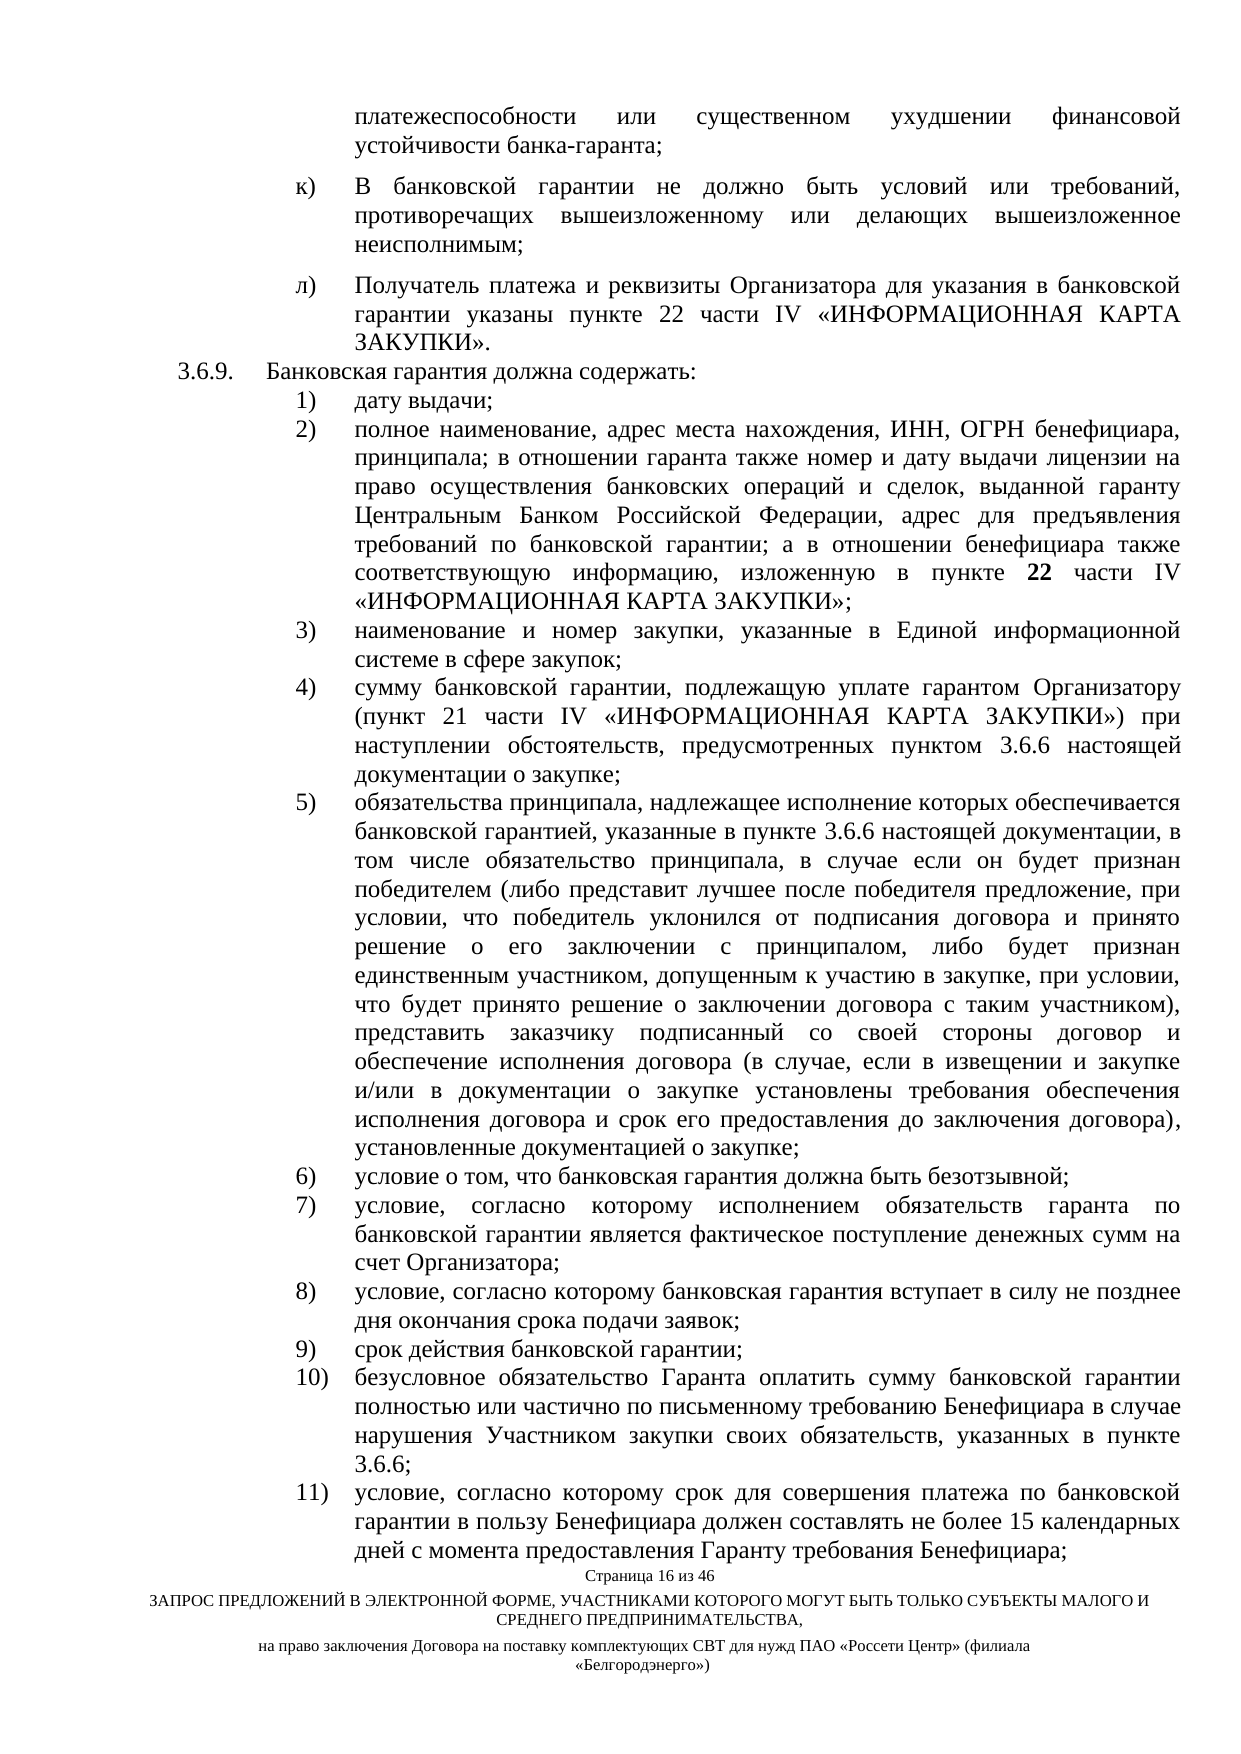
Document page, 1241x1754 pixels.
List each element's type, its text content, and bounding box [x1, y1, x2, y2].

list полное наименование, адрес места нахождения, ИНН, ОГРН бенефициара, принципала; в отношении гаранта также номер и дату выдачи лицензии на право осуществления банковских операций и сделок, выданной гаранту Центральным Банком Российской Федерации, адрес для предъявления требований по банковской гарантии; а в отношении бенефициара также соответствующую информацию, изложенную в пункте 22 части IV «ИНФОРМАЦИОННАЯ КАРТА ЗАКУПКИ»; [295, 414, 1181, 615]
list условие о том, что банковская гарантия должна быть безотзывной; [295, 1161, 1181, 1190]
list безусловное обязательство Гаранта оплатить сумму банковской гарантии полностью или частично по письменному требованию Бенефициара в случае нарушения Участником закупки своих обязательств, указанных в пункте 3.6.6; [295, 1362, 1181, 1477]
list обязательства принципала, надлежащее исполнение которых обеспечивается банковской гарантией, указанные в пункте 3.6.6 настоящей документации, в том числе обязательство принципала, в случае если он будет признан победителем (либо представит лучшее после победителя предложение, при условии, что победитель уклонился от подписания договора и принято решение о его заключении с принципалом, либо будет признан единственным участником, допущенным к участию в закупке, при условии, что будет принято решение о заключении договора с таким участником), представить заказчику подписанный со своей стороны договор и обеспечение исполнения договора (в случае, если в извещении и закупке и/или в документации о закупке установлены требования обеспечения исполнения договора и срок его предоставления до заключения договора), установленные документацией о закупке; [295, 787, 1181, 1161]
list наименование и номер закупки, указанные в Единой информационной системе в сфере закупок; [295, 615, 1181, 672]
list условие, согласно которому срок для совершения платежа по банковской гарантии в пользу Бенефициара должен составлять не более 15 календарных дней с момента предоставления Гаранту требования Бенефициара; [295, 1477, 1181, 1564]
list условие, согласно которому исполнением обязательств гаранта по банковской гарантии является фактическое поступление денежных сумм на счет Организатора; [295, 1190, 1181, 1276]
list условие, согласно которому банковская гарантия вступает в силу не позднее дня окончания срока подачи заявок; [295, 1276, 1181, 1334]
subtitle Банковская гарантия должна содержать: [118, 356, 1181, 385]
list сумму банковской гарантии, подлежащую уплате гарантом Организатору (пункт 21 части IV «ИНФОРМАЦИОННАЯ КАРТА ЗАКУПКИ») при наступлении обстоятельств, предусмотренных пунктом 3.6.6 настоящей документации о закупке; [295, 672, 1181, 787]
list дату выдачи; [295, 385, 1181, 414]
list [295, 101, 1181, 159]
list В банковской гарантии не должно быть условий или требований, противоречащих вышеизложенному или делающих вышеизложенное неисполнимым; [295, 171, 1181, 257]
list Получатель платежа и реквизиты Организатора для указания в банковской гарантии указаны пункте 22 части IV «ИНФОРМАЦИОННАЯ КАРТА ЗАКУПКИ». [295, 270, 1181, 356]
list срок действия банковской гарантии; [295, 1334, 1181, 1362]
